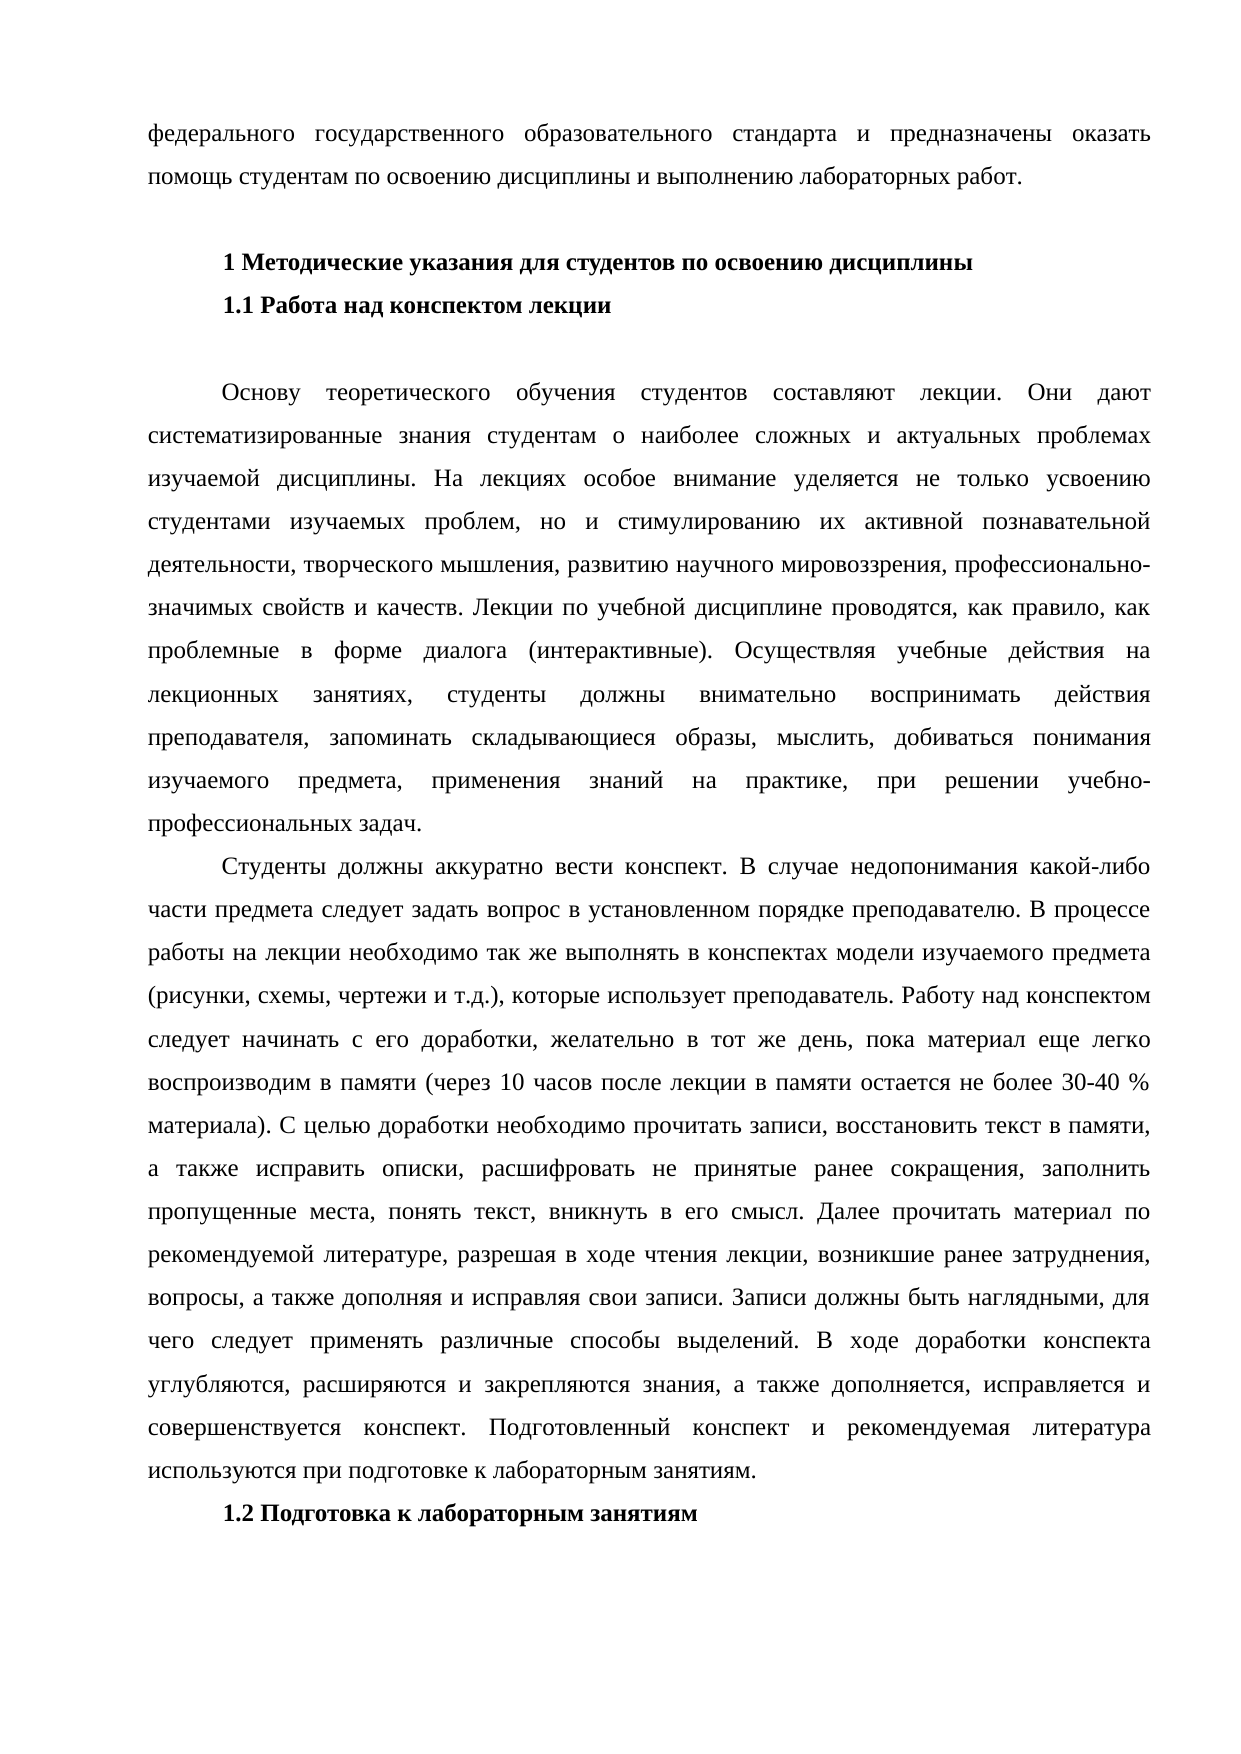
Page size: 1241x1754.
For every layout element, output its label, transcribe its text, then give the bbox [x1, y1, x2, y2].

subtitle 1.2 Подготовка к лабораторным занятиям [148, 1498, 1152, 1527]
subtitle 1.1 Работа над конспектом лекции [148, 291, 1152, 319]
subtitle 1 Методические указания для студентов по освоению дисциплины [148, 247, 1152, 276]
text Студенты должны аккуратно вести конспект. В случае недопонимания какой-либо части предмета следует задать вопрос в установленном порядке преподавателю. В процессе работы на лекции необходимо так же выполнять в конспектах модели изучаемого предмета (рисунки, схемы, чертежи и т.д.), которые использует преподаватель. Работу над конспектом следует начинать с его доработки, желательно в тот же день, пока материал еще легко воспроизводим в памяти (через 10 часов после лекции в памяти остается не более 30-40 % материала). С целью доработки необходимо прочитать записи, восстановить текст в памяти, а также исправить описки, расшифровать не принятые ранее сокращения, заполнить пропущенные места, понять текст, вникнуть в его смысл. Далее прочитать материал по рекомендуемой литературе, разрешая в ходе чтения лекции, возникшие ранее затруднения, вопросы, а также дополняя и исправляя свои записи. Записи должны быть наглядными, для чего следует применять различные способы выделений. В ходе доработки конспекта углубляются, расширяются и закрепляются знания, а также дополняется, исправляется и совершенствуется конспект. Подготовленный конспект и рекомендуемая литература используются при подготовке к лабораторным занятиям. [148, 851, 1152, 1484]
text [148, 118, 1152, 190]
text Основу теоретического обучения студентов составляют лекции. Они дают систематизированные знания студентам о наиболее сложных и актуальных проблемах изучаемой дисциплины. На лекциях особое внимание уделяется не только усвоению студентами изучаемых проблем, но и стимулированию их активной познавательной деятельности, творческого мышления, развитию научного мировоззрения, профессионально-значимых свойств и качеств. Лекции по учебной дисциплине проводятся, как правило, как проблемные в форме диалога (интерактивные). Осуществляя учебные действия на лекционных занятиях, студенты должны внимательно воспринимать действия преподавателя, запоминать складывающиеся образы, мыслить, добиваться понимания изучаемого предмета, применения знаний на практике, при решении учебно-профессиональных задач. [148, 377, 1152, 837]
